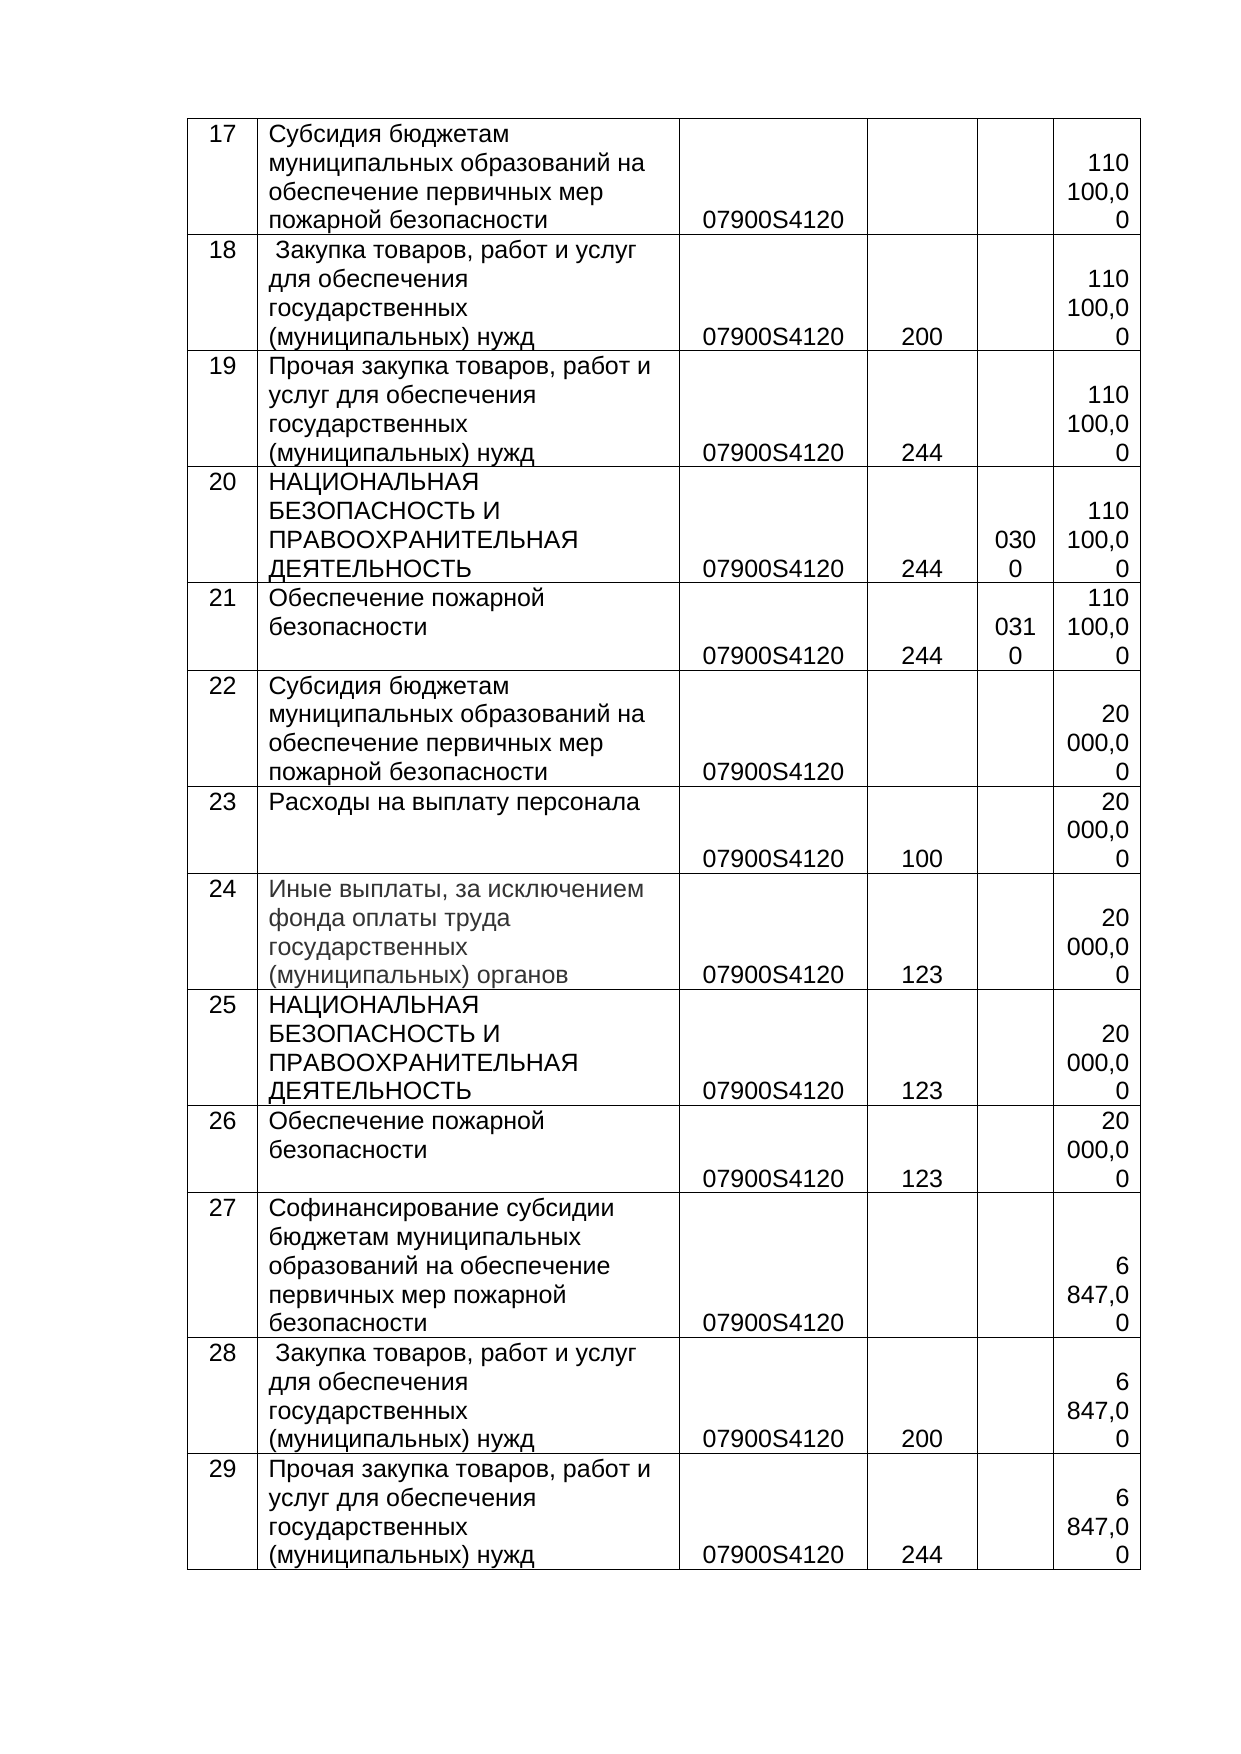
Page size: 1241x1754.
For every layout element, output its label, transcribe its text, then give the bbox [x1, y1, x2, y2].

table_cell 26 [188, 1106, 257, 1192]
table_cell Прочая закупка товаров, работ и услуг для обеспечения государственных (муниципальных) нужд [258, 1454, 679, 1569]
table_cell 6 847,00 [1054, 1454, 1140, 1569]
table_cell 07900S4120 [680, 583, 867, 669]
table_cell 19 [188, 351, 257, 466]
table_cell Субсидия бюджетам муниципальных образований на обеспечение первичных мер пожарной безопасности [258, 671, 679, 786]
table_cell 110 100,00 [1054, 467, 1140, 582]
table_cell 200 [868, 235, 977, 350]
table_cell 27 [188, 1193, 257, 1337]
table_cell 100 [868, 787, 977, 873]
table_cell 20 000,00 [1054, 874, 1140, 989]
table_cell НАЦИОНАЛЬНАЯ БЕЗОПАСНОСТЬ И ПРАВООХРАНИТЕЛЬНАЯ ДЕЯТЕЛЬНОСТЬ [258, 990, 679, 1105]
table_cell Расходы на выплату персонала [258, 787, 679, 873]
table_cell [978, 990, 1053, 1105]
table_cell [978, 1454, 1053, 1569]
table_cell 20 000,00 [1054, 671, 1140, 786]
table_cell 07900S4120 [680, 874, 867, 989]
table_cell 200 [868, 1338, 977, 1453]
table_cell 6 847,00 [1054, 1193, 1140, 1337]
table_cell 07900S4120 [680, 671, 867, 786]
table_cell [978, 1193, 1053, 1337]
table_cell 07900S4120 [680, 351, 867, 466]
table_cell 6 847,00 [1054, 1338, 1140, 1453]
table_cell Обеспечение пожарной безопасности [258, 1106, 679, 1192]
table_cell 20 000,00 [1054, 787, 1140, 873]
table_cell 22 [188, 671, 257, 786]
table_cell 123 [868, 990, 977, 1105]
table_cell 244 [868, 1454, 977, 1569]
table_cell 17 [188, 119, 257, 234]
table_cell 07900S4120 [680, 1454, 867, 1569]
table_cell [868, 671, 977, 786]
table_cell 23 [188, 787, 257, 873]
table_cell 07900S4120 [680, 1193, 867, 1337]
table_cell 29 [188, 1454, 257, 1569]
table_cell 110 100,00 [1054, 235, 1140, 350]
table_cell 110 100,00 [1054, 351, 1140, 466]
table_cell 0310 [978, 583, 1053, 669]
table_cell 24 [188, 874, 257, 989]
table_cell 28 [188, 1338, 257, 1453]
table_cell 07900S4120 [680, 1338, 867, 1453]
table_cell 244 [868, 583, 977, 669]
table_cell 20 [188, 467, 257, 582]
table_cell 07900S4120 [680, 467, 867, 582]
table_cell [868, 1193, 977, 1337]
table_cell 07900S4120 [680, 119, 867, 234]
table_cell [978, 874, 1053, 989]
table_cell 20 000,00 [1054, 1106, 1140, 1192]
table_cell 0300 [978, 467, 1053, 582]
table_cell НАЦИОНАЛЬНАЯ БЕЗОПАСНОСТЬ И ПРАВООХРАНИТЕЛЬНАЯ ДЕЯТЕЛЬНОСТЬ [258, 467, 679, 582]
table_cell 244 [868, 351, 977, 466]
table_cell [868, 119, 977, 234]
table_cell Закупка товаров, работ и услуг для обеспечения государственных (муниципальных) нужд [258, 235, 679, 350]
table_cell 123 [868, 1106, 977, 1192]
table_cell 110 100,00 [1054, 119, 1140, 234]
table_cell [978, 351, 1053, 466]
table_cell 07900S4120 [680, 235, 867, 350]
table_cell [978, 1106, 1053, 1192]
table_cell 20 000,00 [1054, 990, 1140, 1105]
table_cell Софинансирование субсидии бюджетам муниципальных образований на обеспечение первичных мер пожарной безопасности [258, 1193, 679, 1337]
table_cell 07900S4120 [680, 787, 867, 873]
table_cell Субсидия бюджетам муниципальных образований на обеспечение первичных мер пожарной безопасности [258, 119, 679, 234]
table_cell 07900S4120 [680, 1106, 867, 1192]
table_cell Иные выплаты, за исключением фонда оплаты труда государственных (муниципальных) органов [258, 874, 679, 989]
table_cell [978, 119, 1053, 234]
table_cell 244 [868, 467, 977, 582]
table_cell 110 100,00 [1054, 583, 1140, 669]
table_cell 123 [868, 874, 977, 989]
table_cell Прочая закупка товаров, работ и услуг для обеспечения государственных (муниципальных) нужд [258, 351, 679, 466]
table_cell Закупка товаров, работ и услуг для обеспечения государственных (муниципальных) нужд [258, 1338, 679, 1453]
table_cell [978, 671, 1053, 786]
table_cell 25 [188, 990, 257, 1105]
table_cell 21 [188, 583, 257, 669]
table_cell 18 [188, 235, 257, 350]
table_cell [978, 1338, 1053, 1453]
table_cell [978, 235, 1053, 350]
table_cell Обеспечение пожарной безопасности [258, 583, 679, 669]
table_cell [978, 787, 1053, 873]
table_cell 07900S4120 [680, 990, 867, 1105]
